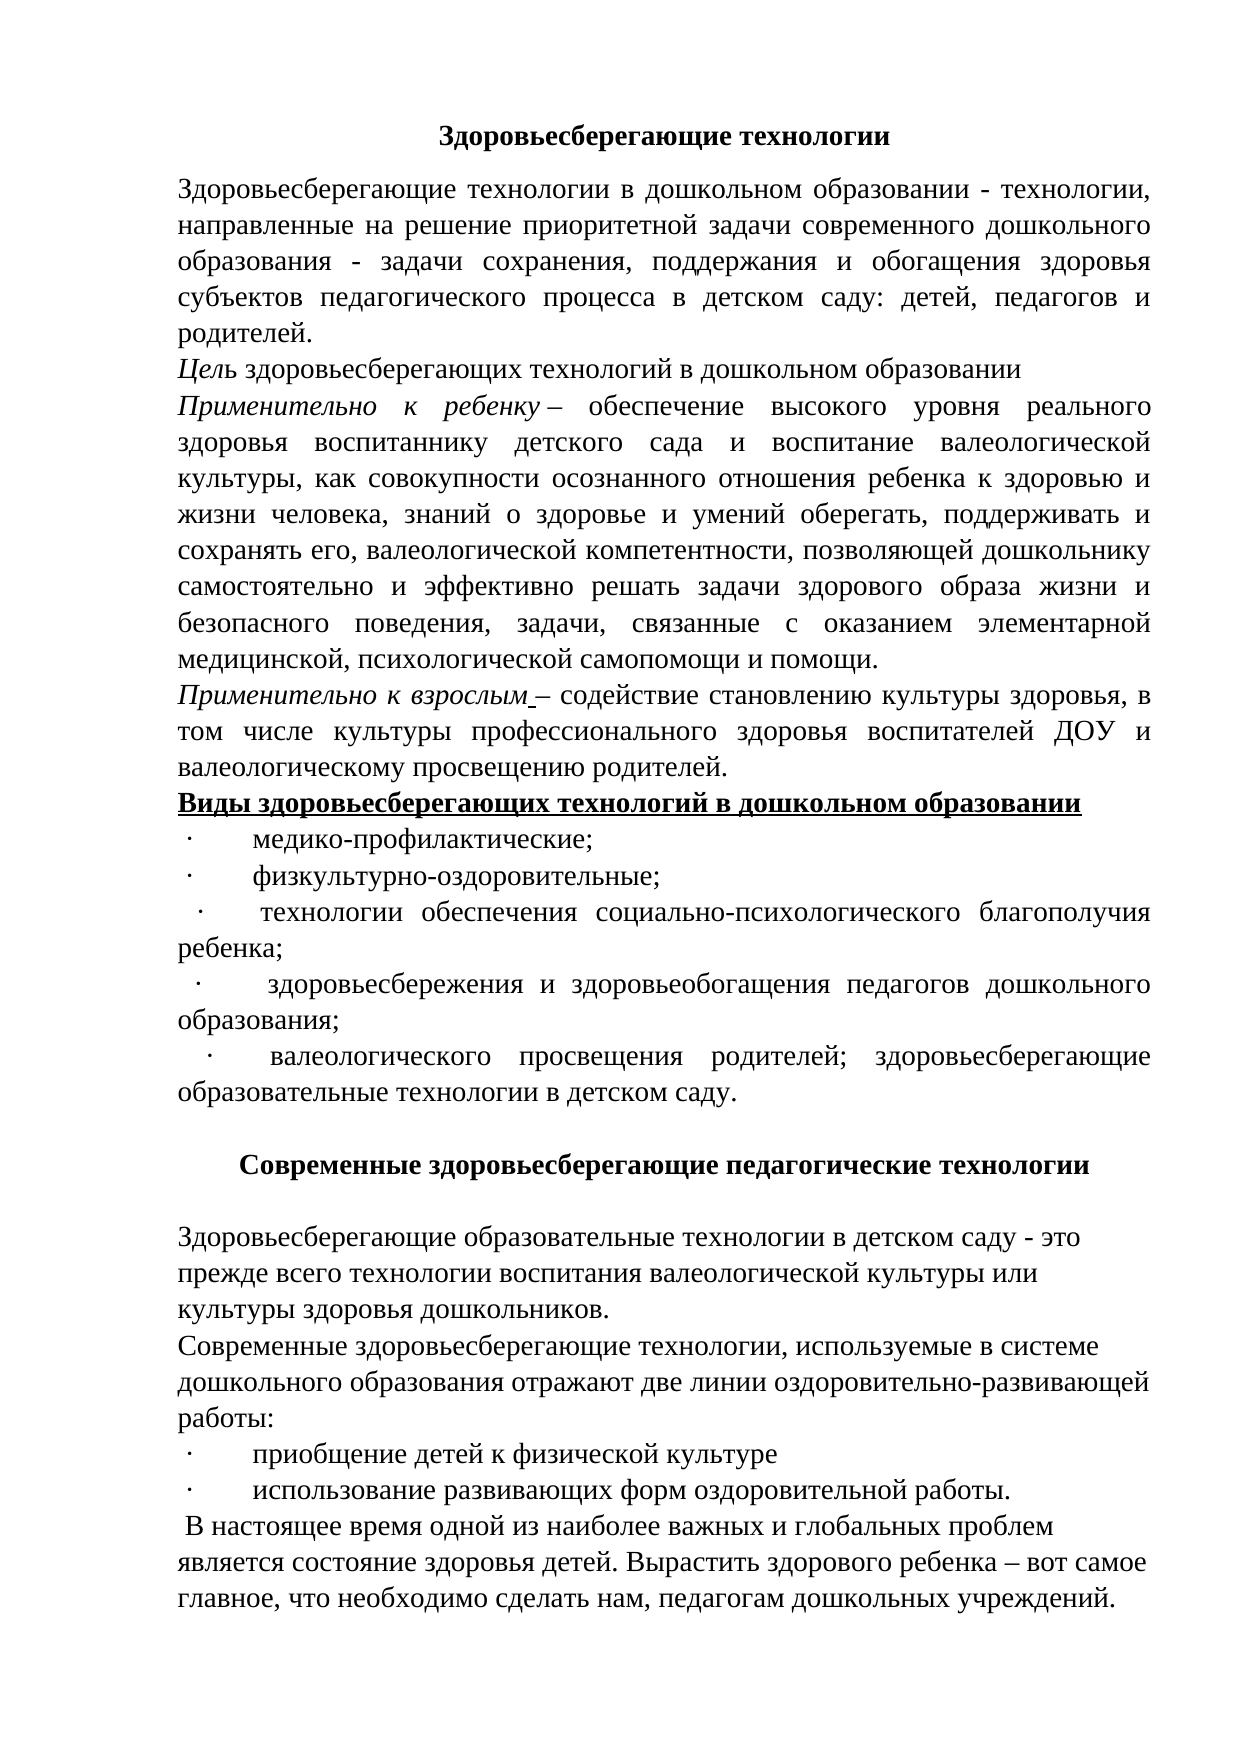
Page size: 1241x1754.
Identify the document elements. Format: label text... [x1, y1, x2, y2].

text Современные здоровьесберегающие педагогические технологии [177, 1147, 1152, 1180]
text Применительно к ребенку – обеспечение высокого уровня реального здоровья воспитаннику детского сада и воспитание валеологической культуры, как совокупности осознанного отношения ребенка к здоровью и жизни человека, знаний о здоровье и умений оберегать, поддерживать и сохранять его, валеологической компетентности, позволяющей дошкольнику самостоятельно и эффективно решать задачи здорового образа жизни и безопасного поведения, задачи, связанные с оказанием элементарной медицинской, психологической самопомощи и помощи. [177, 388, 1152, 674]
text Виды здоровьесберегающих технологий в дошкольном образовании [177, 785, 1152, 819]
text · здоровьесбережения и здоровьеобогащения педагогов дошкольного образования; [177, 966, 1152, 1036]
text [177, 1508, 1152, 1614]
text Здоровьесберегающие технологии в дошкольном образовании - технологии, направленные на решение приоритетной задачи современного дошкольного образования - задачи сохранения, поддержания и обогащения здоровья субъектов педагогического процесса в детском саду: детей, педагогов и родителей. [177, 171, 1152, 349]
text Современные здоровьесберегающие технологии, используемые в системе дошкольного образования отражают две линии оздоровительно-развивающей работы: [177, 1328, 1152, 1433]
text · медико-профилактические; [177, 822, 1152, 855]
text · приобщение детей к физической культуре [177, 1436, 1152, 1469]
text Применительно к взрослым – содействие становлению культуры здоровья, в том числе культуры профессионального здоровья воспитателей ДОУ и валеологическому просвещению родителей. [177, 677, 1152, 783]
text Цель здоровьесберегающих технологий в дошкольном образовании [177, 352, 1152, 385]
text · технологии обеспечения социально-психологического благополучия ребенка; [177, 894, 1152, 963]
text Здоровьесберегающие технологии [177, 118, 1152, 152]
text · валеологического просвещения родителей; здоровьесберегающие образовательные технологии в детском саду. [177, 1038, 1152, 1108]
text · использование развивающих форм оздоровительной работы. [177, 1472, 1152, 1506]
text · физкультурно-оздоровительные; [177, 858, 1152, 891]
text Здоровьесберегающие образовательные технологии в детском саду - это прежде всего технологии воспитания валеологической культуры или культуры здоровья дошкольников. [177, 1219, 1152, 1325]
